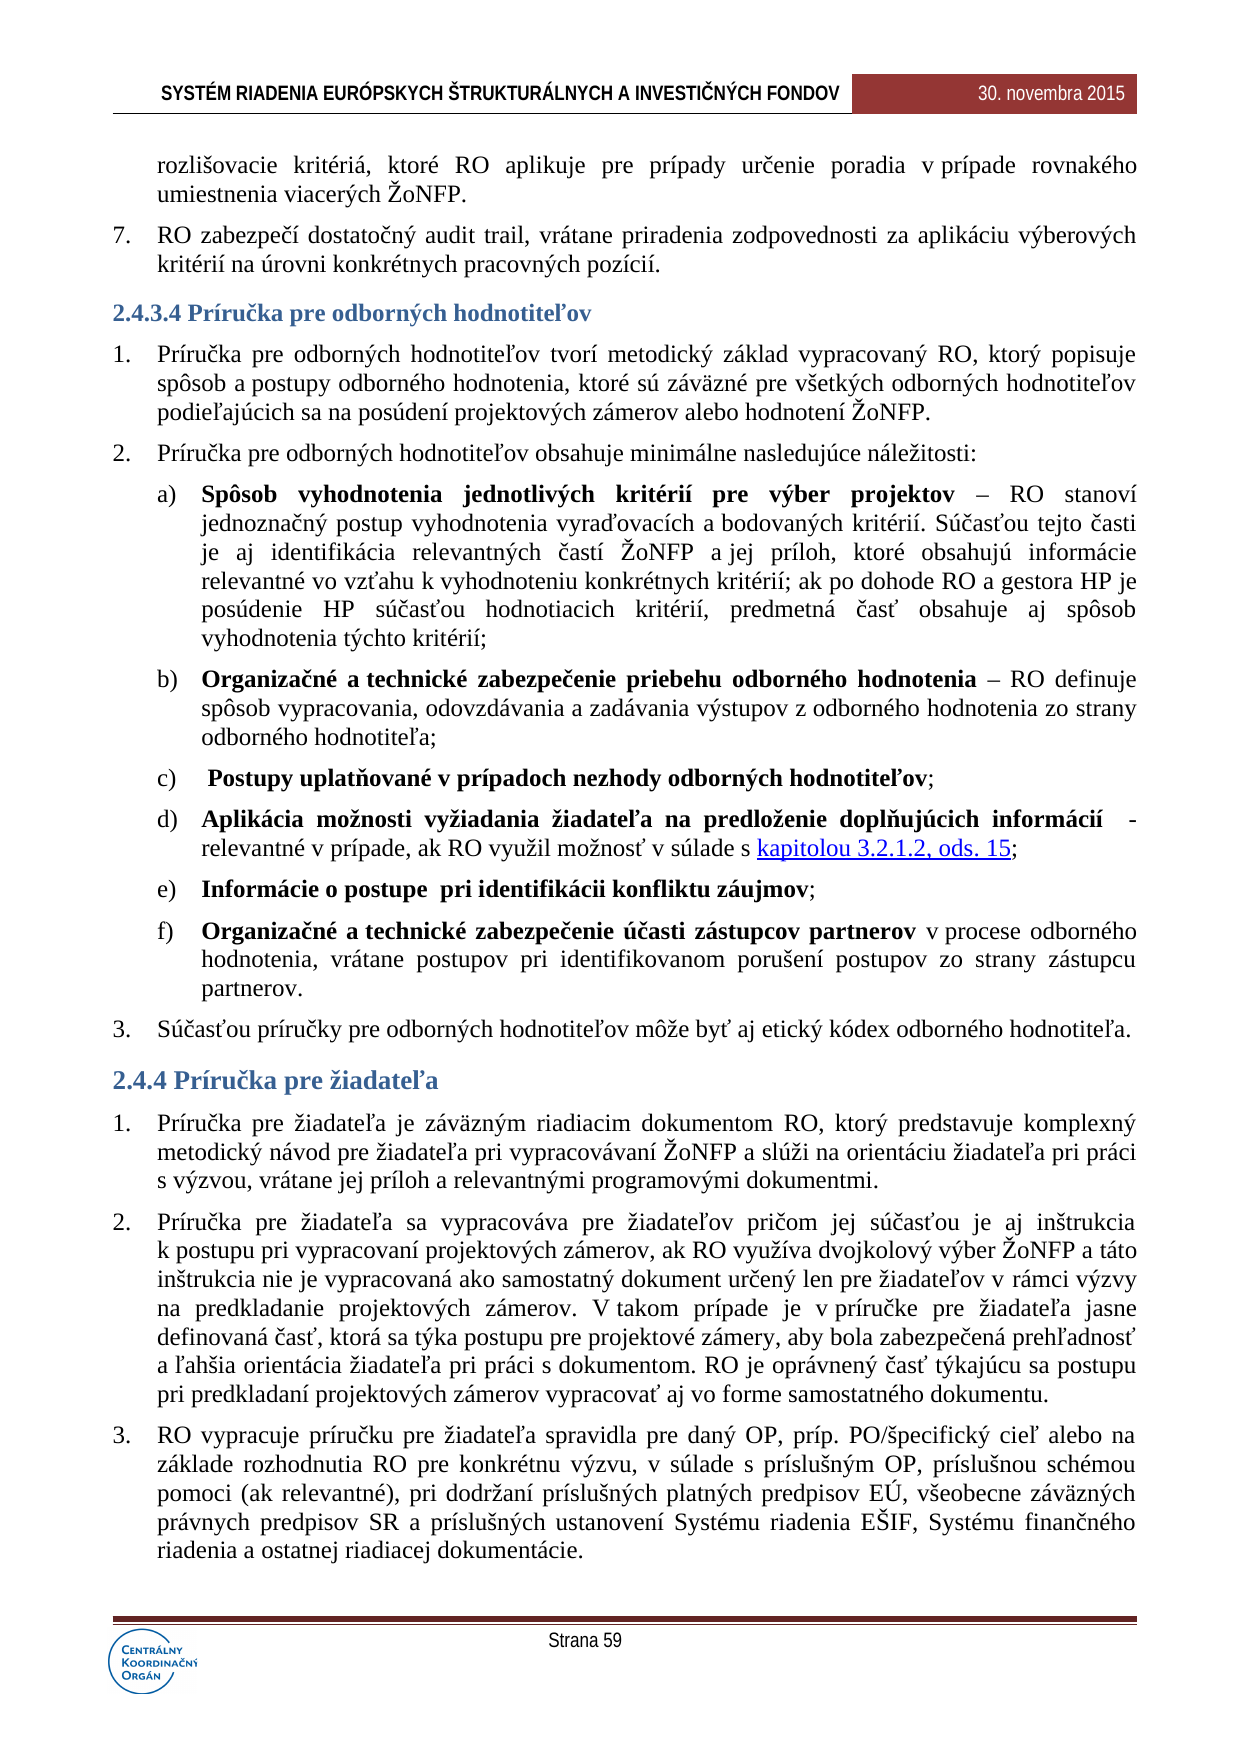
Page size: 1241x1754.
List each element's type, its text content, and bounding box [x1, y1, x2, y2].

list Organizačné a technické zabezpečenie priebehu odborného hodnotenia – RO definuje spôsob vypracovania, odovzdávania a zadávania výstupov z odborného hodnotenia zo strany odborného hodnotiteľa; [157, 664, 1137, 751]
list Súčasťou príručky pre odborných hodnotiteľov môže byť aj etický kódex odborného hodnotiteľa. [112, 1014, 1137, 1043]
list Príručka pre žiadateľa sa vypracováva pre žiadateľov pričom jej súčasťou je aj inštrukcia k postupu pri vypracovaní projektových zámerov, ak RO využíva dvojkolový výber ŽoNFP a táto inštrukcia nie je vypracovaná ako samostatný dokument určený len pre žiadateľov v rámci výzvy na predkladanie projektových zámerov. V takom prípade je v príručke pre žiadateľa jasne definovaná časť, ktorá sa týka postupu pre projektové zámery, aby bola zabezpečená prehľadnosť a ľahšia orientácia žiadateľa pri práci s dokumentom. RO je oprávnený časť týkajúcu sa postupu pri predkladaní projektových zámerov vypracovať aj vo forme samostatného dokumentu. [112, 1207, 1137, 1408]
text 2.4.4 Príručka pre žiadateľa [112, 1064, 1137, 1095]
list Aplikácia možnosti vyžiadania žiadateľa na predloženie doplňujúcich informácií - relevantné v prípade, ak RO využil možnosť v súlade s kapitolou 3.2.1.2, ods. 15; [157, 804, 1137, 862]
list Organizačné a technické zabezpečenie účasti zástupcov partnerov v procese odborného hodnotenia, vrátane postupov pri identifikovanom porušení postupov zo strany zástupcu partnerov. [157, 916, 1137, 1002]
list RO zabezpečí dostatočný audit trail, vrátane priradenia zodpovednosti za aplikáciu výberových kritérií na úrovni konkrétnych pracovných pozícií. [112, 220, 1137, 277]
list Spôsob vyhodnotenia jednotlivých kritérií pre výber projektov – RO stanoví jednoznačný postup vyhodnotenia vyraďovacích a bodovaných kritérií. Súčasťou tejto časti je aj identifikácia relevantných častí ŽoNFP a jej príloh, ktoré obsahujú informácie relevantné vo vzťahu k vyhodnoteniu konkrétnych kritérií; ak po dohode RO a gestora HP je posúdenie HP súčasťou hodnotiacich kritérií, predmetná časť obsahuje aj spôsob vyhodnotenia týchto kritérií; [157, 479, 1137, 652]
text 2.4.3.4 Príručka pre odborných hodnotiteľov [112, 298, 1137, 327]
list Príručka pre odborných hodnotiteľov tvorí metodický základ vypracovaný RO, ktorý popisuje spôsob a postupy odborného hodnotenia, ktoré sú záväzné pre všetkých odborných hodnotiteľov podieľajúcich sa na posúdení projektových zámerov alebo hodnotení ŽoNFP. [112, 339, 1137, 426]
list Príručka pre odborných hodnotiteľov obsahuje minimálne nasledujúce náležitosti: [112, 438, 1137, 467]
list RO vypracuje príručku pre žiadateľa spravidla pre daný OP, príp. PO/špecifický cieľ alebo na základe rozhodnutia RO pre konkrétnu výzvu, v súlade s príslušným OP, príslušnou schémou pomoci (ak relevantné), pri dodržaní príslušných platných predpisov EÚ, všeobecne záväzných právnych predpisov SR a príslušných ustanovení Systému riadenia EŠIF, Systému finančného riadenia a ostatnej riadiacej dokumentácie. [112, 1420, 1137, 1564]
list Informácie o postupe pri identifikácii konfliktu záujmov; [157, 874, 1137, 903]
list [112, 150, 1137, 207]
list Príručka pre žiadateľa je záväzným riadiacim dokumentom RO, ktorý predstavuje komplexný metodický návod pre žiadateľa pri vypracovávaní ŽoNFP a slúži na orientáciu žiadateľa pri práci s výzvou, vrátane jej príloh a relevantnými programovými dokumentmi. [112, 1108, 1137, 1194]
picture [106, 1627, 198, 1693]
list Postupy uplatňované v prípadoch nezhody odborných hodnotiteľov; [157, 763, 1137, 792]
